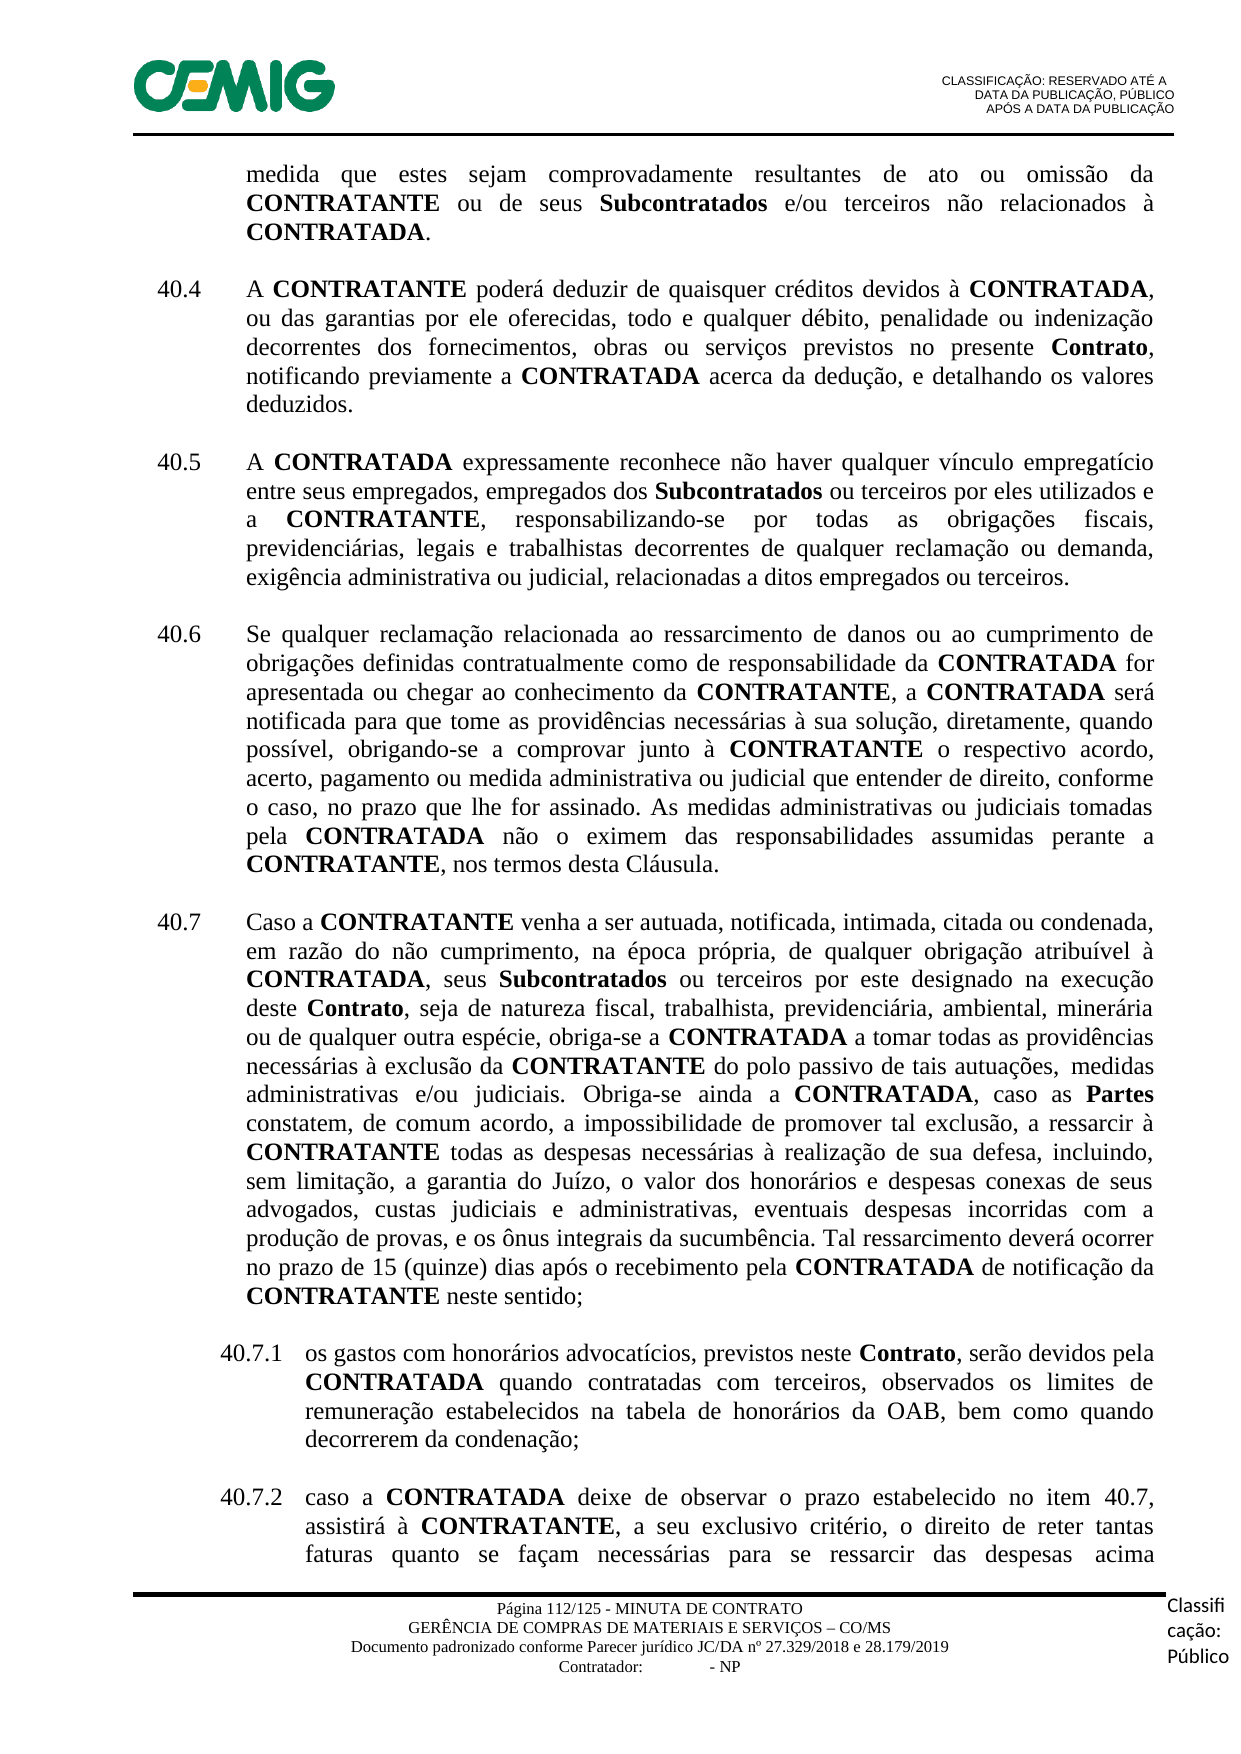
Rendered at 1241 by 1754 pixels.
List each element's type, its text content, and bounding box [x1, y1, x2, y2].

list A CONTRATADA expressamente reconhece não haver qualquer vínculo empregatício entre seus empregados, empregados dos Subcontratados ou terceiros por eles utilizados e a CONTRATANTE, responsabilizando-se por todas as obrigações fiscais, previdenciárias, legais e trabalhistas decorrentes de qualquer reclamação ou demanda, exigência administrativa ou judicial, relacionadas a ditos empregados ou terceiros. [157, 447, 1154, 591]
list os gastos com honorários advocatícios, previstos neste Contrato, serão devidos pela CONTRATADA quando contratadas com terceiros, observados os limites de remuneração estabelecidos na tabela de honorários da OAB, bem como quando decorrerem da condenação; [220, 1338, 1154, 1453]
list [157, 159, 1154, 246]
list A CONTRATANTE poderá deduzir de quaisquer créditos devidos à CONTRATADA, ou das garantias por ele oferecidas, todo e qualquer débito, penalidade ou indenização decorrentes dos fornecimentos, obras ou serviços previstos no presente Contrato, notificando previamente a CONTRATADA acerca da dedução, e detalhando os valores deduzidos. [157, 274, 1154, 418]
list Se qualquer reclamação relacionada ao ressarcimento de danos ou ao cumprimento de obrigações definidas contratualmente como de responsabilidade da CONTRATADA for apresentada ou chegar ao conhecimento da CONTRATANTE, a CONTRATADA será notificada para que tome as providências necessárias à sua solução, diretamente, quando possível, obrigando-se a comprovar junto à CONTRATANTE o respectivo acordo, acerto, pagamento ou medida administrativa ou judicial que entender de direito, conforme o caso, no prazo que lhe for assinado. As medidas administrativas ou judiciais tomadas pela CONTRATADA não o eximem das responsabilidades assumidas perante a CONTRATANTE, nos termos desta Cláusula. [157, 619, 1154, 878]
list Caso a CONTRATANTE venha a ser autuada, notificada, intimada, citada ou condenada, em razão do não cumprimento, na época própria, de qualquer obrigação atribuível à CONTRATADA, seus Subcontratados ou terceiros por este designado na execução deste Contrato, seja de natureza fiscal, trabalhista, previdenciária, ambiental, minerária ou de qualquer outra espécie, obriga-se a CONTRATADA a tomar todas as providências necessárias à exclusão da CONTRATANTE do polo passivo de tais autuações, medidas administrativas e/ou judiciais. Obriga-se ainda a CONTRATADA, caso as Partes constatem, de comum acordo, a impossibilidade de promover tal exclusão, a ressarcir à CONTRATANTE todas as despesas necessárias à realização de sua defesa, incluindo, sem limitação, a garantia do Juízo, o valor dos honorários e despesas conexas de seus advogados, custas judiciais e administrativas, eventuais despesas incorridas com a produção de provas, e os ônus integrais da sucumbência. Tal ressarcimento deverá ocorrer no prazo de 15 (quinze) dias após o recebimento pela CONTRATADA de notificação da CONTRATANTE neste sentido; [157, 907, 1154, 1309]
picture [132, 59, 336, 113]
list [220, 1482, 1154, 1568]
